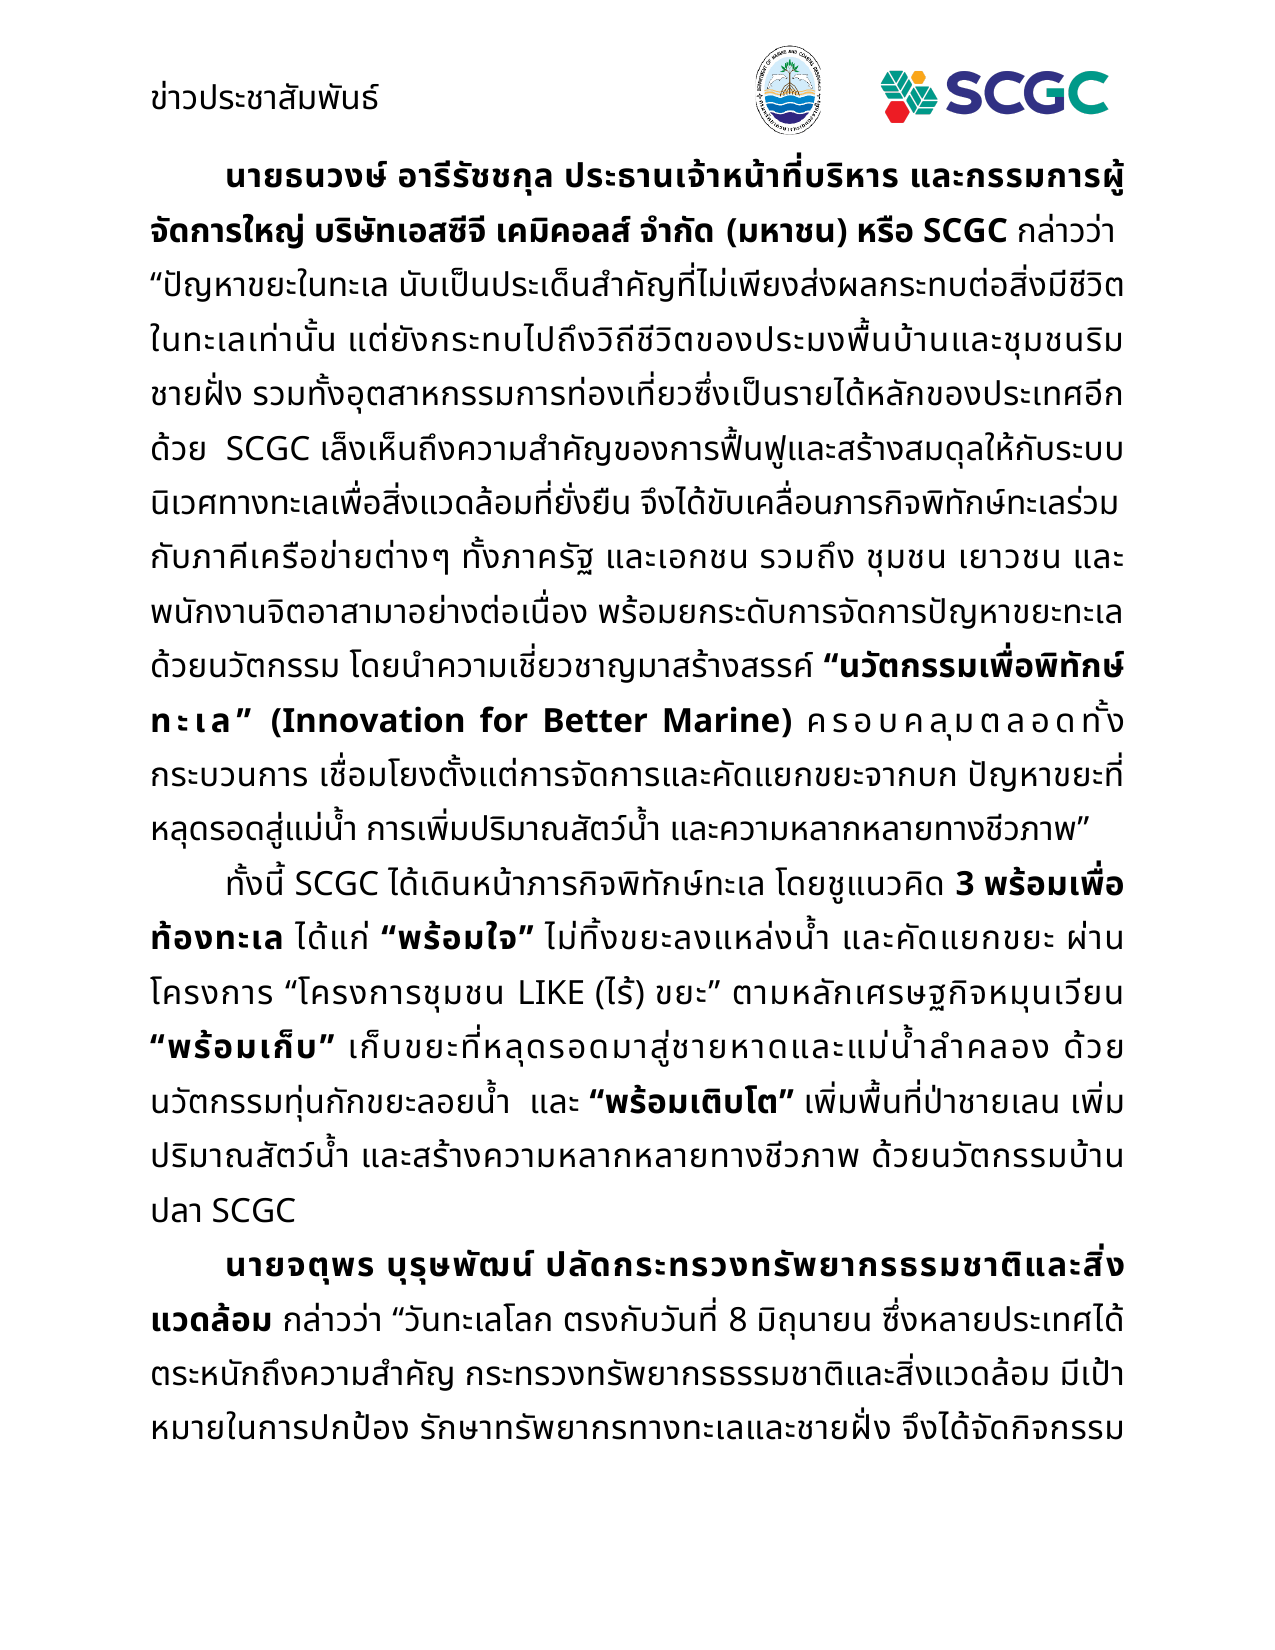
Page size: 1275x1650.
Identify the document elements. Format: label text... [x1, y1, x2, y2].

picture [754, 45, 821, 133]
picture [875, 62, 1120, 129]
text นายธนวงษ์ อารีรัชชกุล ประธานเจ้าหน้าที่บริหาร และกรรมการผู้จัดการใหญ่ บริษัทเอสซีจี เคมิคอลส์ จำกัด (มหาชน) หรือ SCGC กล่าวว่า “ปัญหาขยะในทะเล นับเป็นประเด็นสำคัญที่ไม่เพียงส่งผลกระทบต่อสิ่งมีชีวิตในทะเลเท่านั้น แต่ยังกระทบไปถึงวิถีชีวิตของประมงพื้นบ้านและชุมชนริมชายฝั่ง รวมทั้งอุตสาหกรรมการท่องเที่ยวซึ่งเป็นรายได้หลักของประเทศอีกด้วย SCGC เล็งเห็นถึงความสำคัญของการฟื้นฟูและสร้างสมดุลให้กับระบบนิเวศทางทะเลเพื่อสิ่งแวดล้อมที่ยั่งยืน จึงได้ขับเคลื่อนภารกิจพิทักษ์ทะเลร่วมกับภาคีเครือข่ายต่างๆ ทั้งภาครัฐ และเอกชน รวมถึง ชุมชน เยาวชน และพนักงานจิตอาสามาอย่างต่อเนื่อง พร้อมยกระดับการจัดการปัญหาขยะทะเลด้วยนวัตกรรม โดยนำความเชี่ยวชาญมาสร้างสรรค์ “นวัตกรรมเพื่อพิทักษ์ทะเล” (Innovation for Better Marine) ครอบคลุมตลอดทั้งกระบวนการ เชื่อมโยงตั้งแต่การจัดการและคัดแยกขยะจากบก ปัญหาขยะที่หลุดรอดสู่แม่น้ำ การเพิ่มปริมาณสัตว์น้ำ และความหลากหลายทางชีวภาพ” [150, 152, 1125, 856]
text ทั้งนี้ SCGC ได้เดินหน้าภารกิจพิทักษ์ทะเล โดยชูแนวคิด 3 พร้อมเพื่อท้องทะเล ได้แก่ “พร้อมใจ” ไม่ทิ้งขยะลงแหล่งน้ำ และคัดแยกขยะ ผ่านโครงการ “โครงการชุมชน LIKE (ไร้) ขยะ” ตามหลักเศรษฐกิจหมุนเวียน “พร้อมเก็บ” เก็บขยะที่หลุดรอดมาสู่ชายหาดและแม่น้ำลำคลอง ด้วยนวัตกรรมทุ่นกักขยะลอยน้ำ และ “พร้อมเติบโต” เพิ่มพื้นที่ป่าชายเลน เพิ่มปริมาณสัตว์น้ำ และสร้างความหลากหลายทางชีวภาพ ด้วยนวัตกรรมบ้านปลา SCGC [150, 860, 1125, 1237]
